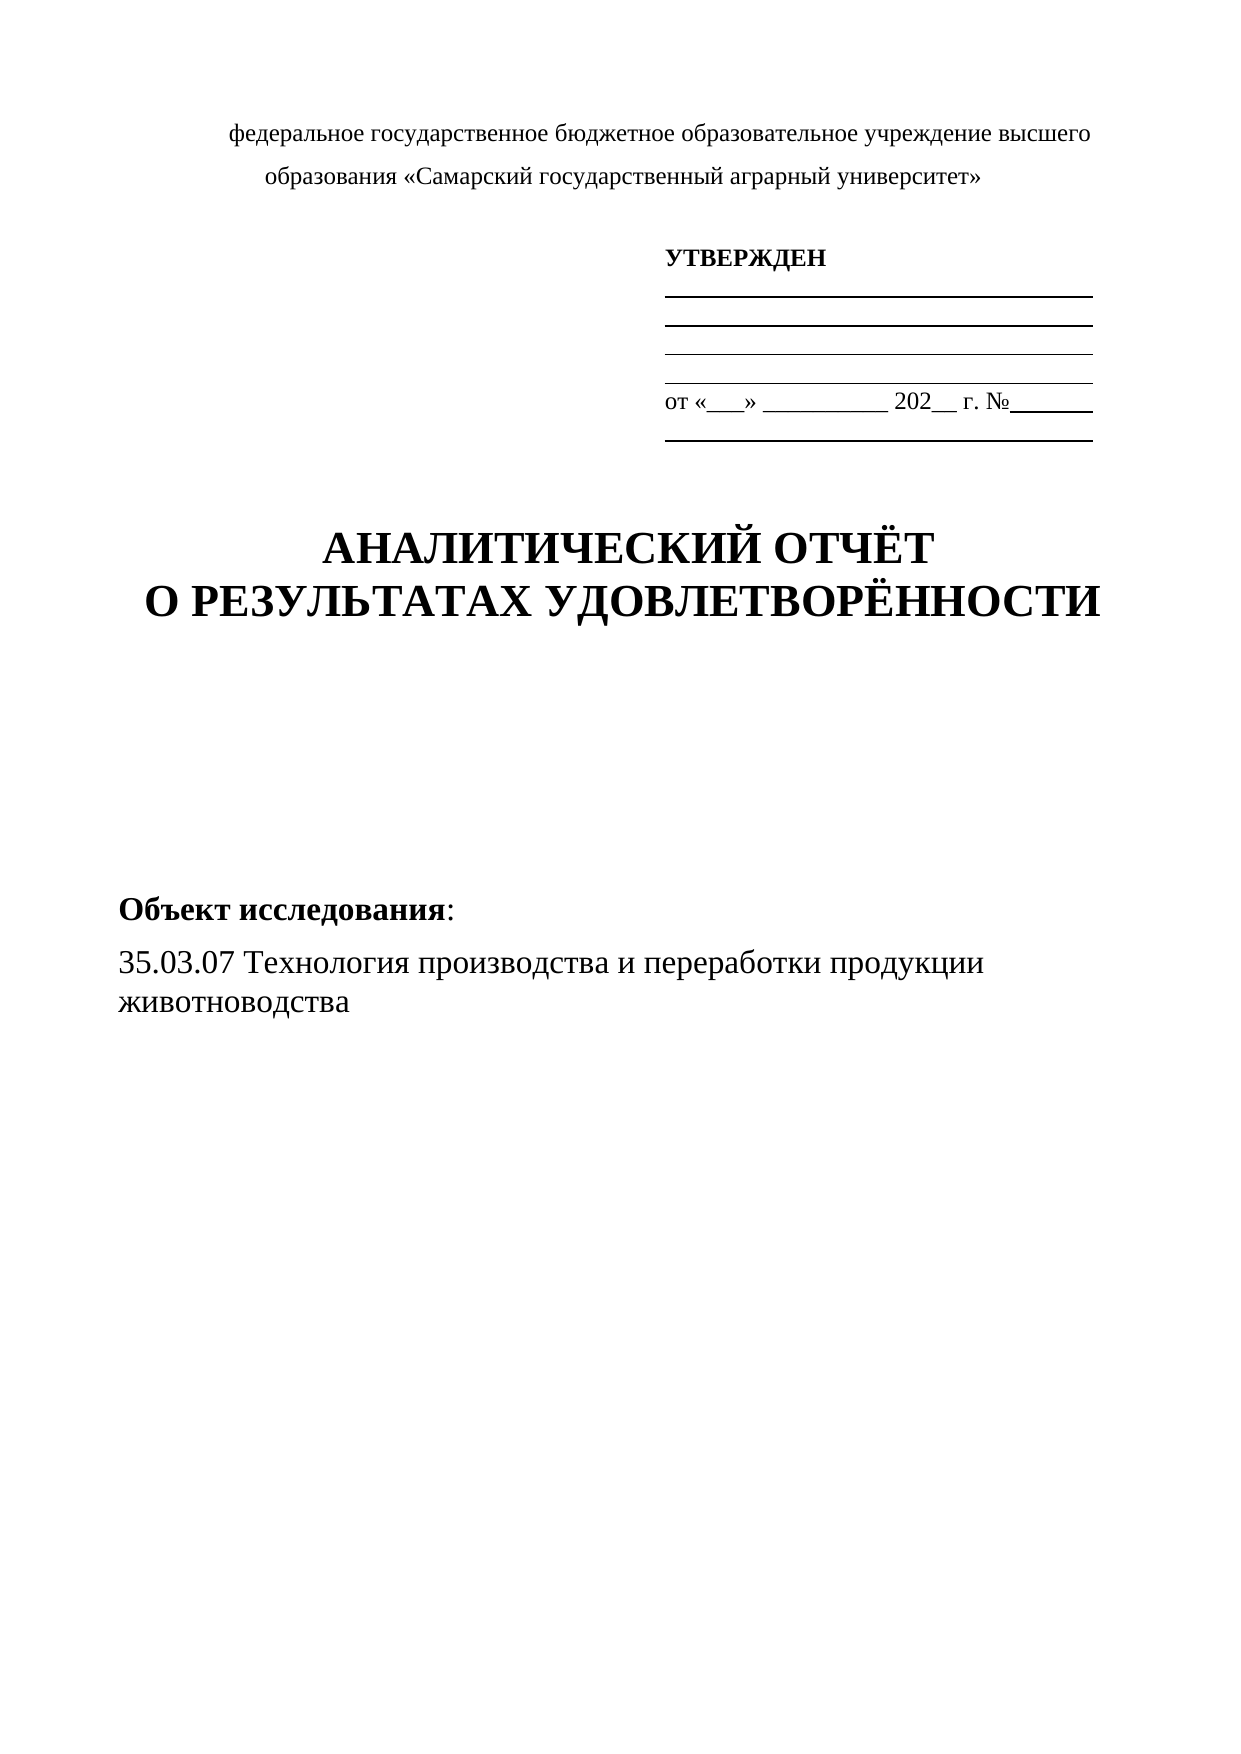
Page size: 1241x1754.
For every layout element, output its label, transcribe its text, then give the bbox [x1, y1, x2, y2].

text федеральное государственное бюджетное образовательное учреждение высшего образования «Самарский государственный аграрный университет» [124, 118, 1122, 190]
text Объект исследования: [118, 889, 1122, 928]
text АНАЛИТИЧЕСКИЙ ОТЧЁТ [124, 521, 1122, 573]
text 35.03.07 Технология производства и переработки продукции животноводства [118, 942, 1122, 1019]
text УТВЕРЖДЕН [591, 243, 1122, 271]
text от «___» __________ 202__ г. № [591, 386, 1122, 415]
text О РЕЗУЛЬТАТАХ УДОВЛЕТВОРЁННОСТИ [124, 573, 1122, 626]
